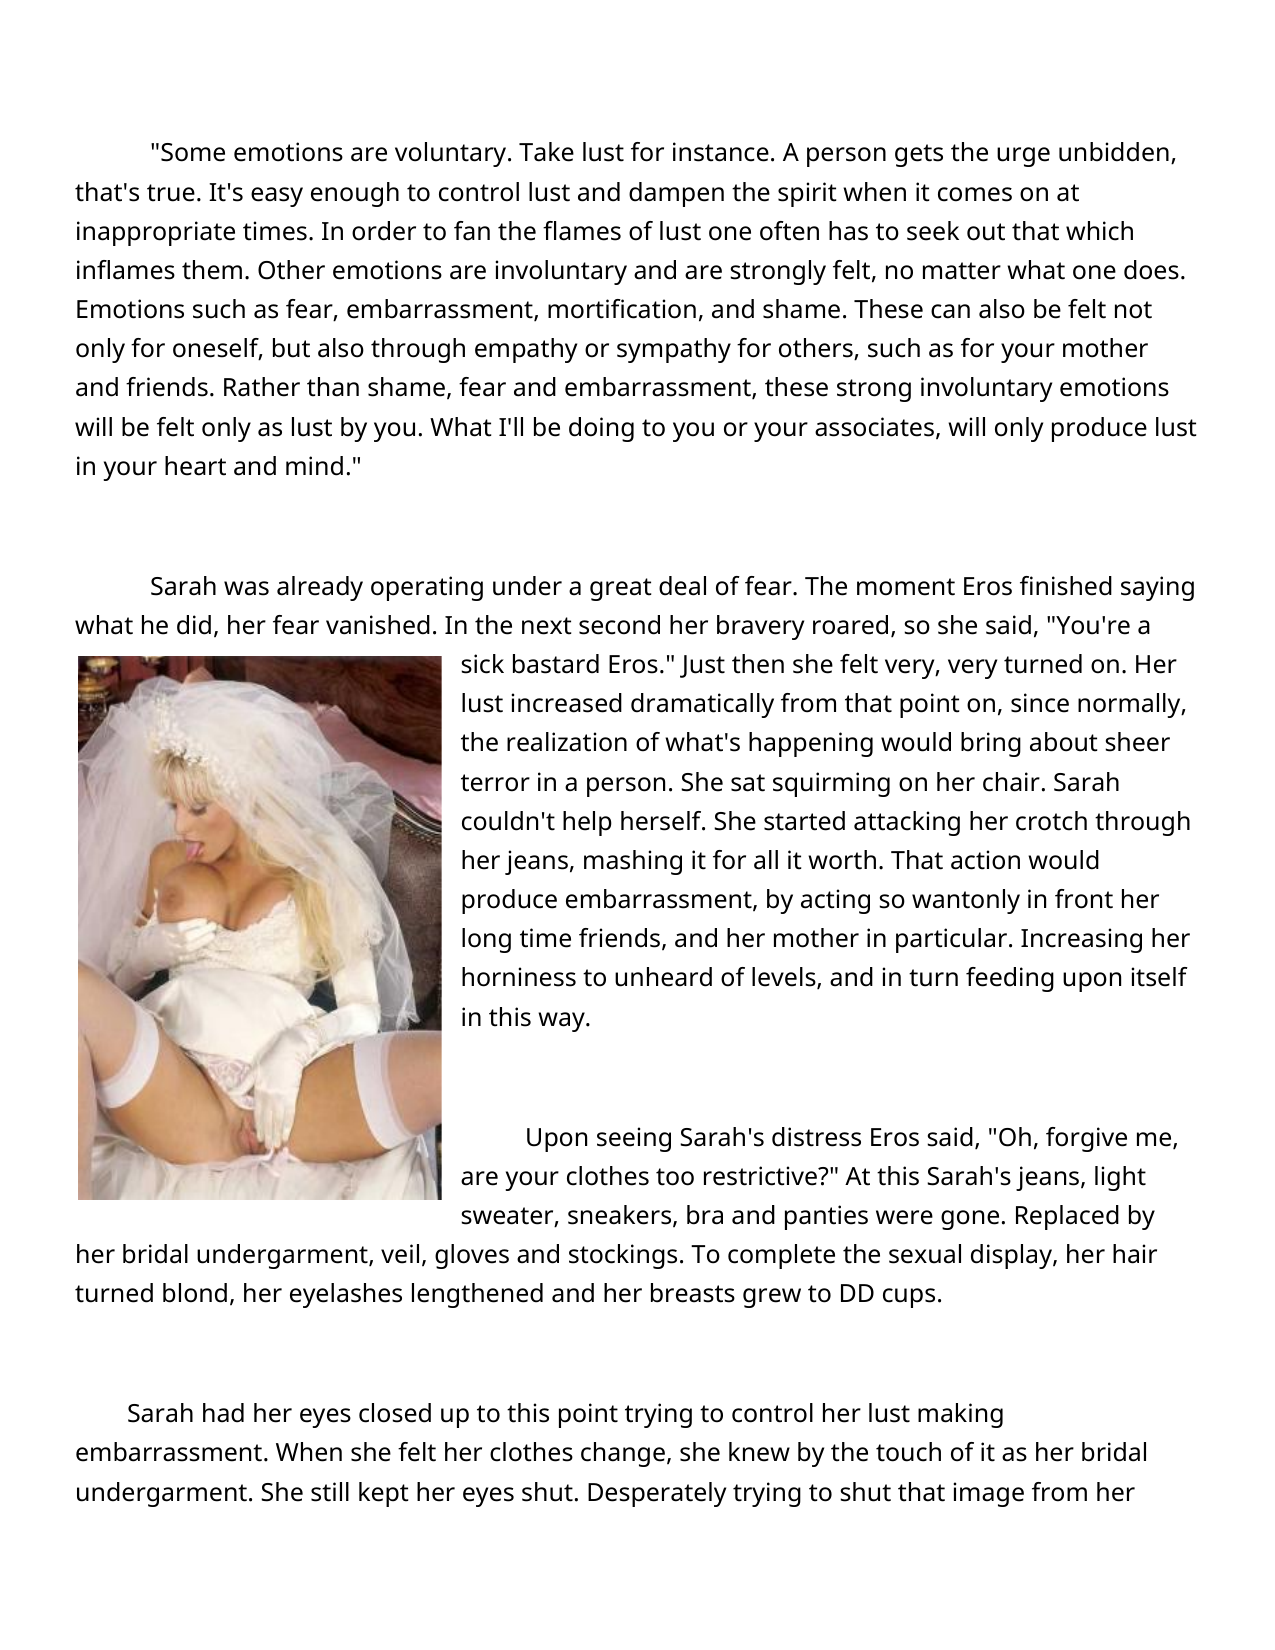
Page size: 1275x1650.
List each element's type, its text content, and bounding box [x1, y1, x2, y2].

picture [78, 1033, 442, 1119]
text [75, 1396, 1200, 1508]
text Sarah was already operating under a great deal of fear. The moment Eros finished saying what he did, her fear vanished. In the next second her bravery roared, so she said, "You're a sick bastard Eros." Just then she felt very, very turned on. Her lust increased dramatically from that point on, since normally, the realization of what's happening would bring about sheer terror in a person. She sat squirming on her chair. Sarah couldn't help herself. She started attacking her crotch through her jeans, mashing it for all it worth. That action would produce embarrassment, by acting so wantonly in front her long time friends, and her mother in particular. Increasing her horniness to unheard of levels, and in turn feeding upon itself in this way. [75, 568, 1200, 1033]
text Upon seeing Sarah's distress Eros said, "Oh, forgive me, are your clothes too restrictive?" At this Sarah's jeans, light sweater, sneakers, bra and panties were gone. Replaced by her bridal undergarment, veil, gloves and stockings. To complete the sexual display, her hair turned blond, her eyelashes lengthened and her breasts grew to DD cups. [75, 1119, 1200, 1310]
text "Some emotions are voluntary. Take lust for instance. A person gets the urge unbidden, that's true. It's easy enough to control lust and dampen the spirit when it comes on at inappropriate times. In order to fan the flames of lust one often has to seek out that which inflames them. Other emotions are involuntary and are strongly felt, no matter what one does. Emotions such as fear, embarrassment, mortification, and shame. These can also be felt not only for oneself, but also through empathy or sympathy for others, such as for your mother and friends. Rather than shame, fear and embarrassment, these strong involuntary emotions will be felt only as lust by you. What I'll be doing to you or your associates, will only produce lust in your heart and mind." [75, 135, 1200, 482]
